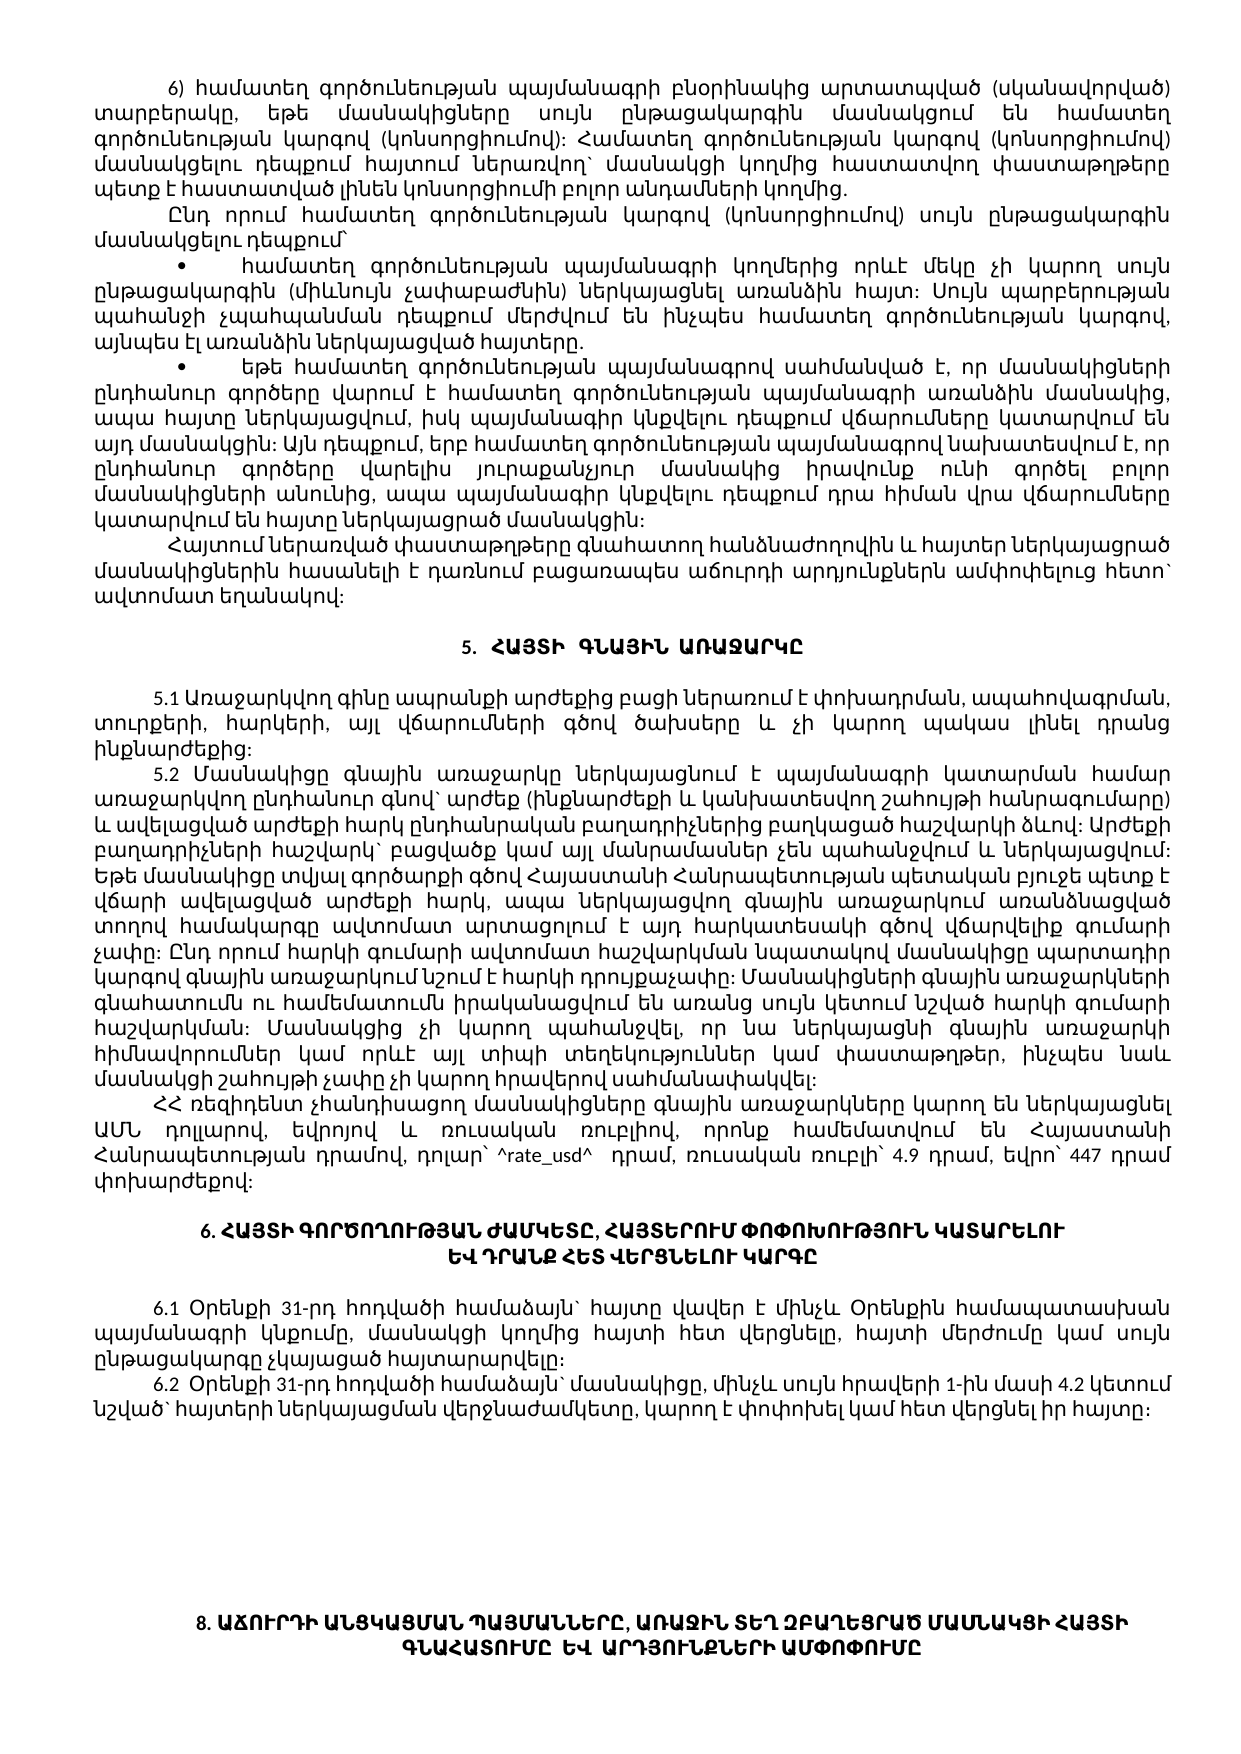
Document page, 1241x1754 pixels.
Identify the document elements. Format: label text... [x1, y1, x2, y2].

text ՀՀ ռեզիդենտ չհանդիսացող մասնակիցները գնային առաջարկները կարող են ներկայացնել ԱՄՆ դոլլարով, եվրոյով և ռուսական ռուբլիով, որոնք համեմատվում են Հայաստանի Հանրապետության դրամով, դոլար՝ ^rate_usd^ դրամ, ռուսական ռուբլի՝ 4.9 դրամ, եվրո՝ 447 դրամ փոխարժեքով: [94, 1092, 1171, 1193]
text 6) համատեղ գործունեության պայմանագրի բնօրինակից արտատպված (սկանավորված) տարբերակը, եթե մասնակիցները սույն ընթացակարգին մասնակցում են համատեղ գործունեության կարգով (կոնսորցիումով): Համատեղ գործունեության կարգով (կոնսորցիումով) մասնակցելու դեպքում հայտում ներառվող` մասնակցի կողմից հաստատվող փաստաթղթերը պետք է հաստատված լինեն կոնսորցիումի բոլոր անդամների կողմից. [94, 75, 1171, 202]
text 5. ՀԱՅՏԻ ԳՆԱՅԻՆ ԱՌԱՋԱՐԿԸ [94, 634, 1171, 659]
text 6.2 Օրենքի 31-րդ հոդվածի համաձայն` մասնակիցը, մինչև սույն հրավերի 1-ին մասի 4.2 կետում նշված` հայտերի ներկայացման վերջնաժամկետը, կարող է փոփոխել կամ հետ վերցնել իր հայտը։ [94, 1371, 1171, 1422]
list համատեղ գործունեության պայմանագրի կողմերից որևէ մեկը չի կարող սույն ընթացակարգին (միևնույն չափաբաժնին) ներկայացնել առանձին հայտ: Սույն պարբերության պահանջի չպահպանման դեպքում մերժվում են ինչպես համատեղ գործունեության կարգով, այնպես էլ առանձին ներկայացված հայտերը. [94, 253, 1171, 354]
text 6.1 Օրենքի 31-րդ հոդվածի համաձայն` հայտը վավեր է մինչև Օրենքին համապատասխան պայմանագրի կնքումը, մասնակցի կողմից հայտի հետ վերցնելը, հայտի մերժումը կամ սույն ընթացակարգը չկայացած հայտարարվելը։ [94, 1295, 1171, 1371]
text 5.2 Մասնակիցը գնային առաջարկը ներկայացնում է պայմանագրի կատարման համար առաջարկվող ընդհանուր գնով` արժեք (ինքնարժեքի և կանխատեսվող շահույթի հանրագումարը) և ավելացված արժեքի հարկ ընդհանրական բաղադրիչներից բաղկացած հաշվարկի ձևով: Արժեքի բաղադրիչների հաշվարկ` բացվածք կամ այլ մանրամասներ չեն պահանջվում և ներկայացվում: Եթե մասնակիցը տվյալ գործարքի գծով Հայաստանի Հանրապետության պետական բյուջե պետք է վճարի ավելացված արժեքի հարկ, ապա ներկայացվող գնային առաջարկում առանձնացված տողով համակարգը ավտոմատ արտացոլում է այդ հարկատեսակի գծով վճարվելիք գումարի չափը: Ընդ որում հարկի գումարի ավտոմատ հաշվարկման նպատակով մասնակիցը պարտադիր կարգով գնային առաջարկում նշում է հարկի դրույքաչափը: Մասնակիցների գնային առաջարկների գնահատումն ու համեմատումն իրականացվում են առանց սույն կետում նշված հարկի գումարի հաշվարկման: Մասնակցից չի կարող պահանջվել, որ նա ներկայացնի գնային առաջարկի հիմնավորումներ կամ որևէ այլ տիպի տեղեկություններ կամ փաստաթղթեր, ինչպես նաև մասնակցի շահույթի չափը չի կարող հրավերով սահմանափակվել: [94, 761, 1171, 1092]
text 5.1 Առաջարկվող գինը ապրանքի արժեքից բացի ներառում է փոխադրման, ապահովագրման, տուրքերի, հարկերի, այլ վճարումների գծով ծախսերը և չի կարող պակաս լինել դրանց ինքնարժեքից: [94, 685, 1171, 761]
list եթե համատեղ գործունեության պայմանագրով սահմանված է, որ մասնակիցների ընդհանուր գործերը վարում է համատեղ գործունեության պայմանագրի առանձին մասնակից, ապա հայտը ներկայացվում, իսկ պայմանագիր կնքվելու դեպքում վճարումները կատարվում են այդ մասնակցին: Այն դեպքում, երբ համատեղ գործունեության պայմանագրով նախատեսվում է, որ ընդհանուր գործերը վարելիս յուրաքանչյուր մասնակից իրավունք ունի գործել բոլոր մասնակիցների անունից, ապա պայմանագիր կնքվելու դեպքում դրա հիման վրա վճարումները կատարվում են հայտը ներկայացրած մասնակցին: [94, 354, 1171, 532]
text Ընդ որում համատեղ գործունեության կարգով (կոնսորցիումով) սույն ընթացակարգին մասնակցելու դեպքում՝ [94, 202, 1171, 253]
text 8. ԱՃՈՒՐԴԻ ԱՆՑԿԱՑՄԱՆ ՊԱՅՄԱՆՆԵՐԸ, ԱՌԱՋԻՆ ՏԵՂ ԶԲԱՂԵՑՐԱԾ ՄԱՍՆԱԿՑԻ ՀԱՅՏԻ [94, 1610, 1171, 1635]
text ԳՆԱՀԱՏՈՒՄԸ ԵՎ ԱՐԴՅՈՒՆՔՆԵՐԻ ԱՄՓՈՓՈՒՄԸ [94, 1635, 1171, 1661]
text Հայտում ներառված փաստաթղթերը գնահատող հանձնաժողովին և հայտեր ներկայացրած մասնակիցներին հասանելի է դառնում բացառապես աճուրդի արդյունքներն ամփոփելուց հետո` ավտոմատ եղանակով: [94, 532, 1171, 609]
text ԵՎ ԴՐԱՆՔ ՀԵՏ ՎԵՐՑՆԵԼՈՒ ԿԱՐԳԸ [94, 1244, 1171, 1269]
text 6. ՀԱՅՏԻ ԳՈՐԾՈՂՈՒԹՅԱՆ ԺԱՄԿԵՏԸ, ՀԱՅՏԵՐՈՒՄ ՓՈՓՈԽՈՒԹՅՈՒՆ ԿԱՏԱՐԵԼՈՒ [94, 1219, 1171, 1244]
